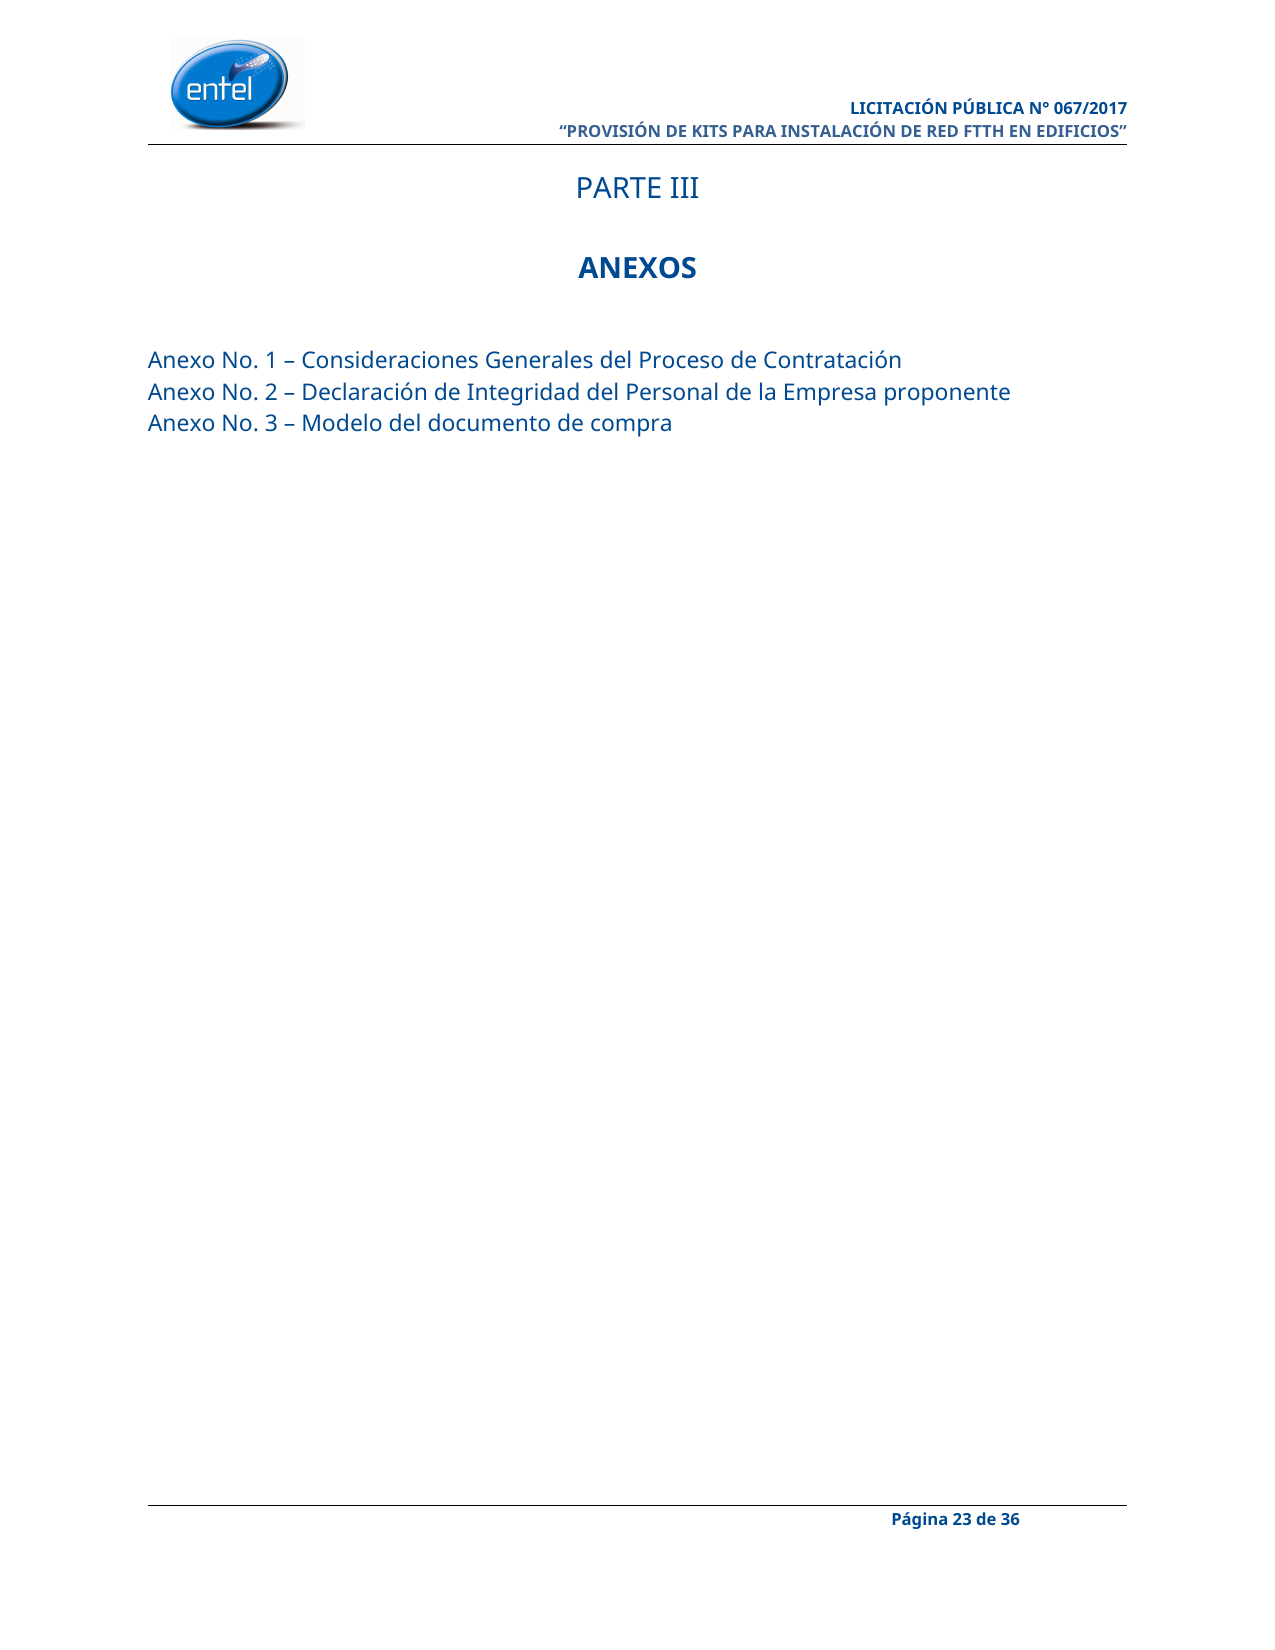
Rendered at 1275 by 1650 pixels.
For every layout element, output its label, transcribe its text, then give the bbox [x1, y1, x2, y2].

text Anexo No. 1 – Consideraciones Generales del Proceso de Contratación [148, 344, 1127, 376]
text Anexo No. 2 – Declaración de Integridad del Personal de la Empresa proponente [148, 376, 1127, 407]
text Anexo No. 3 – Modelo del documento de compra [148, 407, 1127, 438]
text PARTE III [148, 168, 1127, 207]
picture [170, 38, 305, 130]
text ANEXOS [148, 247, 1127, 287]
